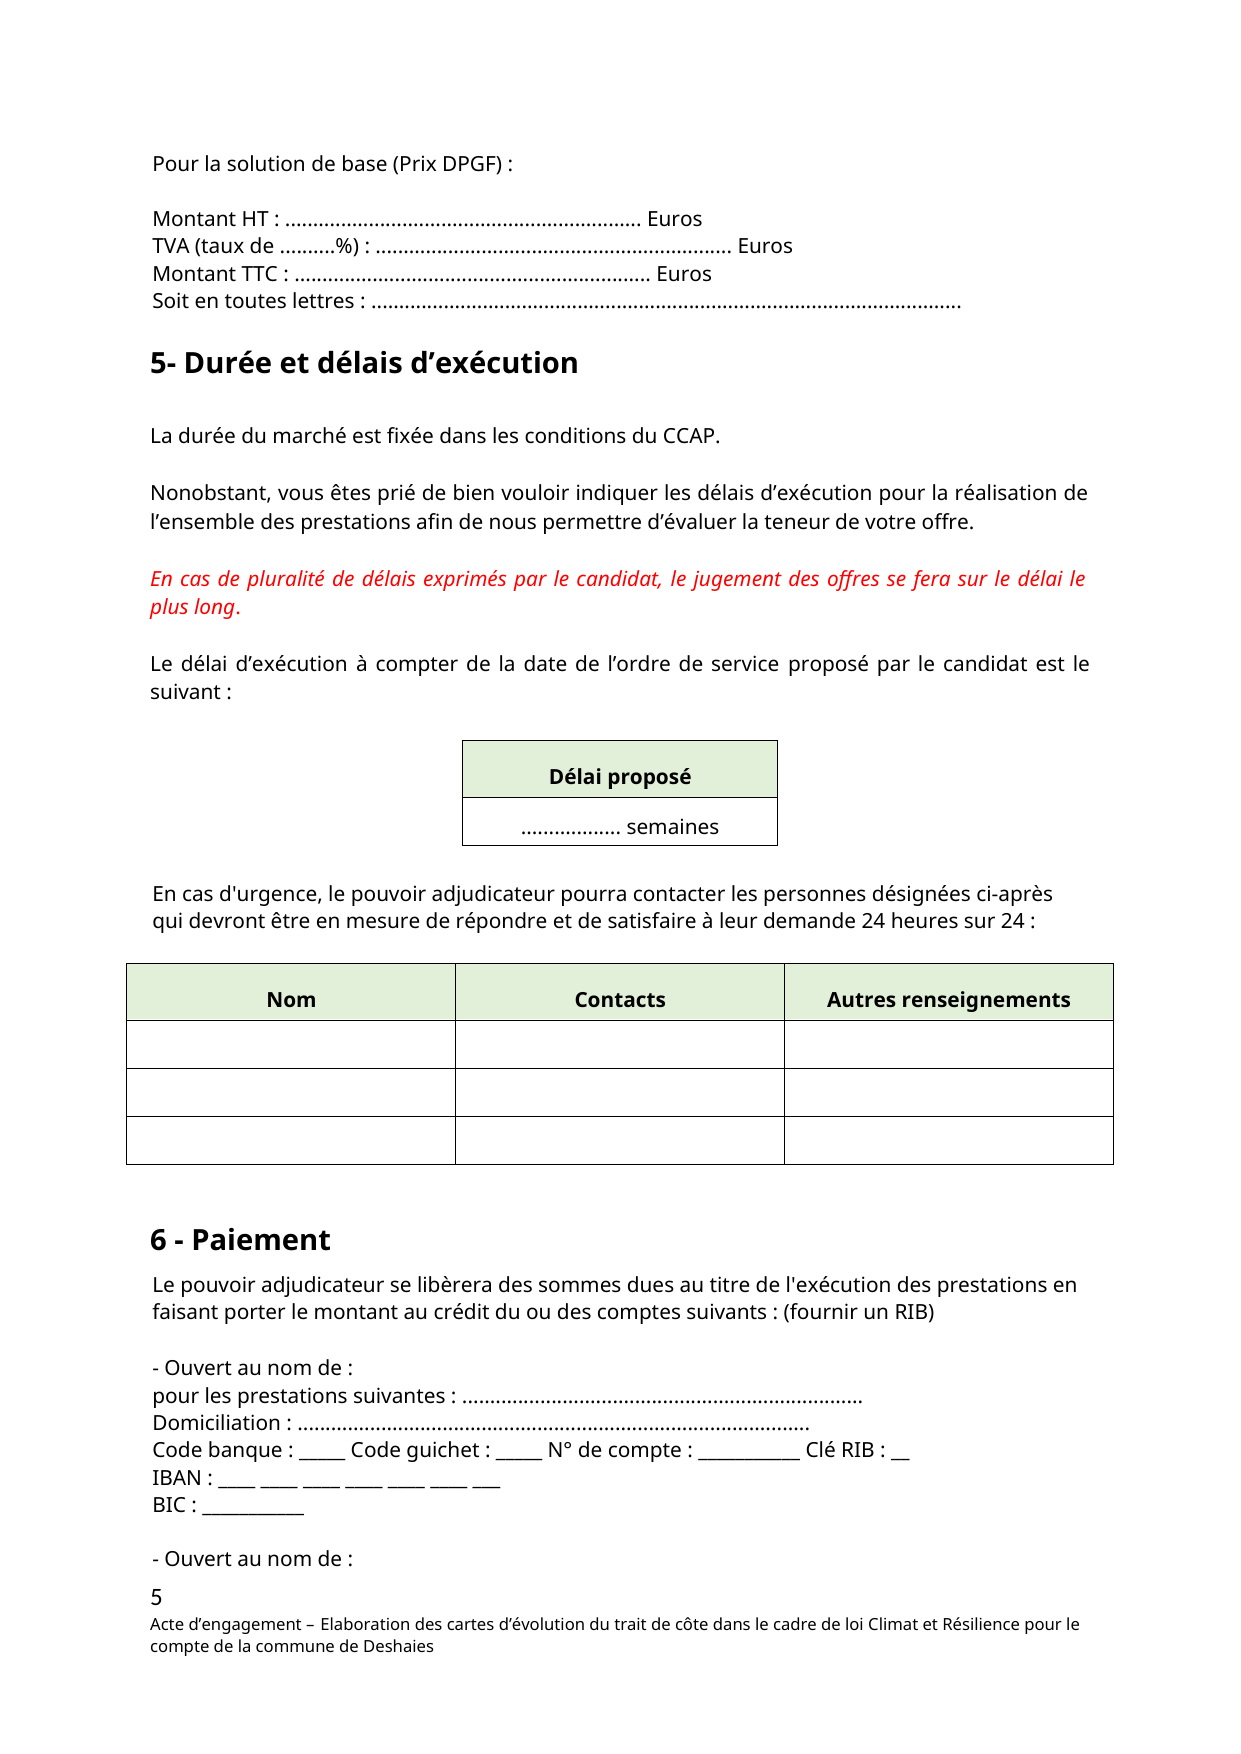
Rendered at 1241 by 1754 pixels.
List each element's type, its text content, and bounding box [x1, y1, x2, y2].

table_cell [785, 1021, 1113, 1068]
table_cell [127, 1069, 455, 1116]
text Montant HT : ................................................................ Euros [152, 204, 1088, 232]
table_cell [785, 1069, 1113, 1116]
text BIC : ___________ [152, 1491, 1088, 1518]
text IBAN : ____ ____ ____ ____ ____ ____ ___ [152, 1463, 1088, 1491]
table_cell .................. semaines [463, 798, 777, 845]
table_cell [456, 1069, 784, 1116]
text En cas d'urgence, le pouvoir adjudicateur pourra contacter les personnes désignées ci-après qui devront être en mesure de répondre et de satisfaire à leur demande 24 heures sur 24 : [152, 880, 1088, 934]
text La durée du marché est fixée dans les conditions du CCAP. [150, 422, 1090, 450]
table_header Autres renseignements [785, 964, 1113, 1019]
text Pour la solution de base (Prix DPGF) : [152, 150, 1088, 177]
text Code banque : _____ Code guichet : _____ N° de compte : ___________ Clé RIB : __ [152, 1436, 1088, 1463]
subtitle 6 - Paiement [150, 1219, 1090, 1258]
text TVA (taux de ..........%) : ................................................................ Euros [152, 232, 1088, 259]
text Soit en toutes lettres : .......................................................................................................... [152, 286, 1088, 314]
table_header Délai proposé [463, 741, 777, 797]
table_header Nom [127, 964, 455, 1019]
text - Ouvert au nom de : [152, 1545, 1088, 1572]
text Le délai d’exécution à compter de la date de l’ordre de service proposé par le candidat est le suivant : [150, 649, 1090, 706]
table_cell [456, 1117, 784, 1164]
table_cell [456, 1021, 784, 1068]
text 5- Durée et délais d’exécution [150, 342, 1090, 382]
text pour les prestations suivantes : ........................................................................ [152, 1381, 1088, 1409]
text Domiciliation : ............................................................................................ [152, 1409, 1088, 1436]
text Nonobstant, vous êtes prié de bien vouloir indiquer les délais d’exécution pour la réalisation de l’ensemble des prestations afin de nous permettre d’évaluer la teneur de votre offre. [150, 478, 1090, 535]
table_cell [127, 1021, 455, 1068]
text Le pouvoir adjudicateur se libèrera des sommes dues au titre de l'exécution des prestations en faisant porter le montant au crédit du ou des comptes suivants : (fournir un RIB) [152, 1271, 1088, 1326]
text - Ouvert au nom de : [152, 1354, 1088, 1381]
table_header Contacts [456, 964, 784, 1019]
table_cell [127, 1117, 455, 1164]
text Montant TTC : ................................................................ Euros [152, 259, 1088, 286]
text En cas de pluralité de délais exprimés par le candidat, le jugement des offres se fera sur le délai le plus long. [150, 564, 1090, 621]
table_cell [785, 1117, 1113, 1164]
